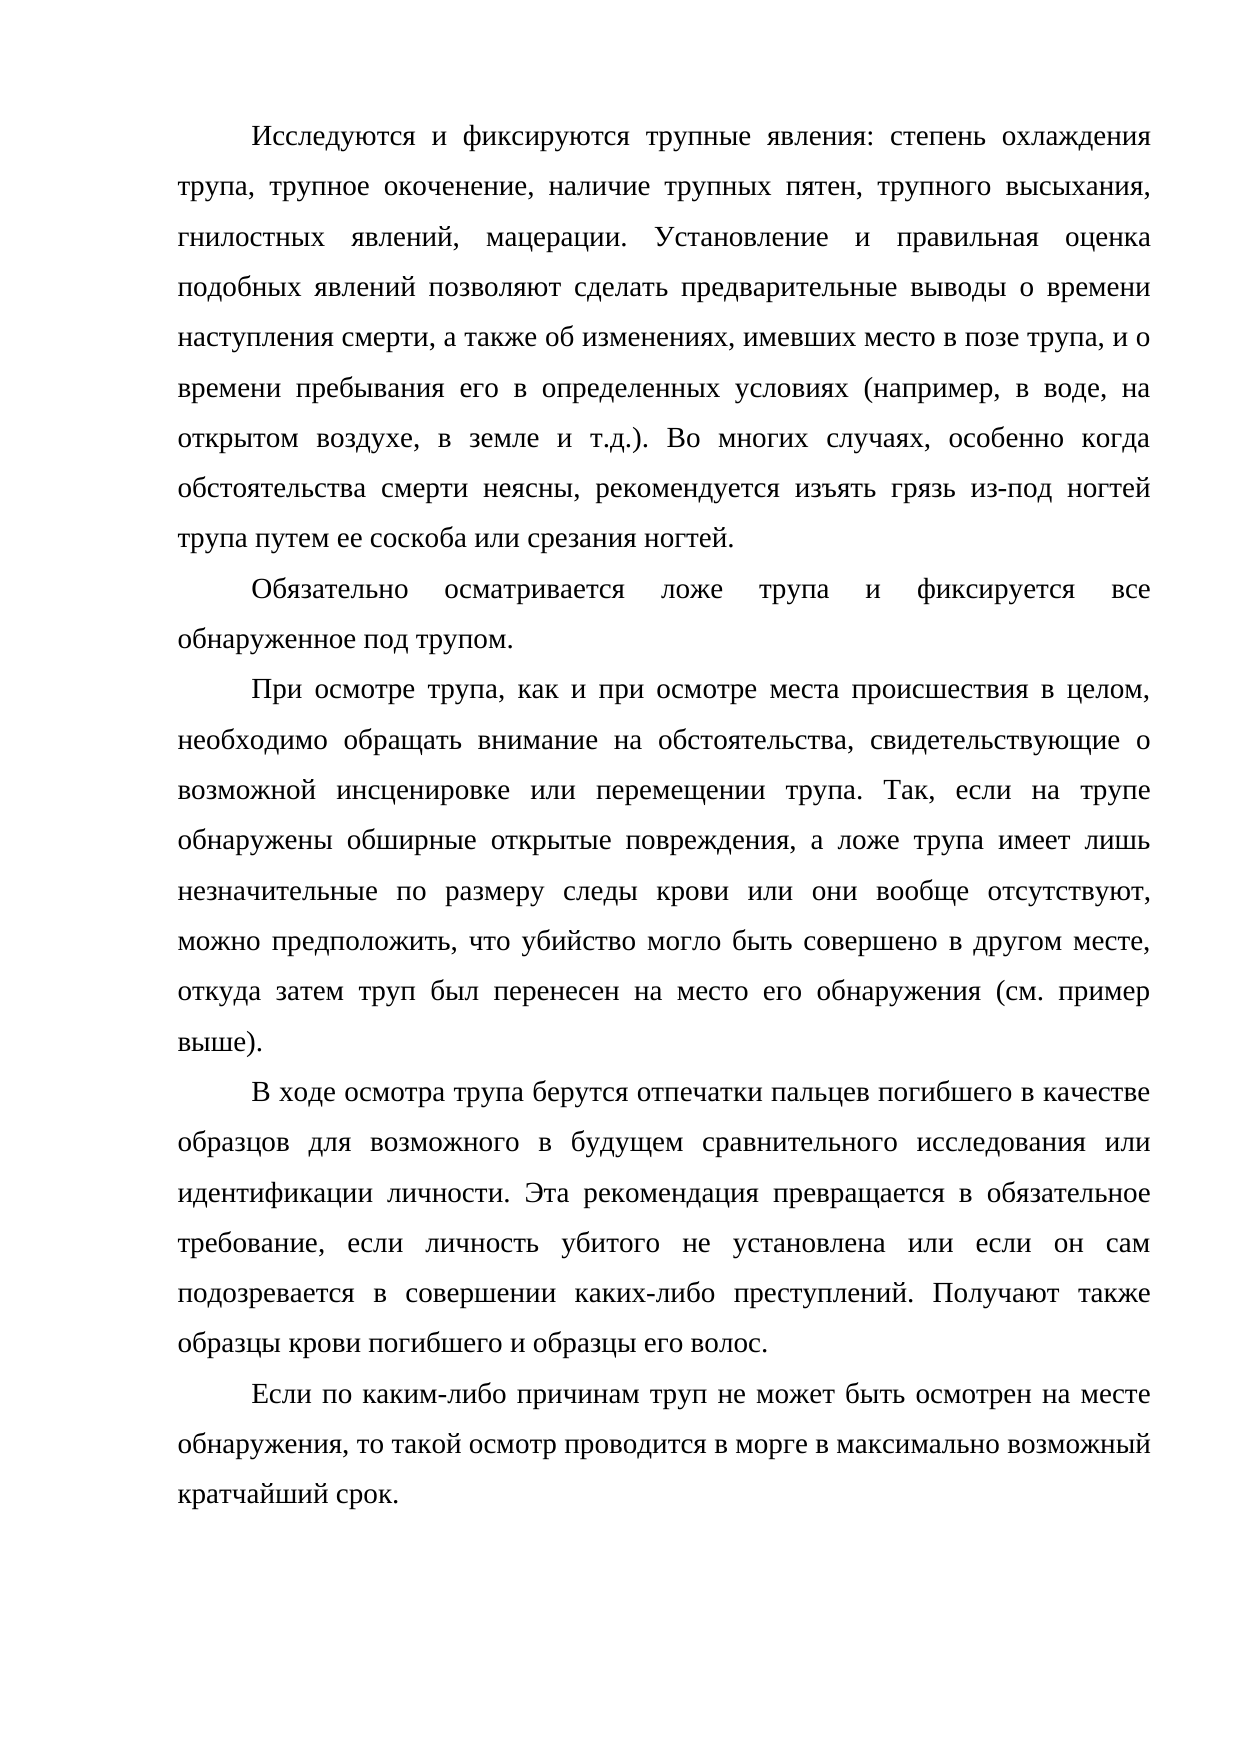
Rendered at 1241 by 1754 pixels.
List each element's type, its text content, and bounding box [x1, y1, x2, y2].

text Исследуются и фиксируются трупные явления: степень охлаждения трупа, трупное окоченение, наличие трупных пятен, трупного высыхания, гнилостных явлений, мацерации. Установление и правильная оценка подобных явлений позволяют сделать предварительные выводы о времени наступления смерти, а также об изменениях, имевших место в позе трупа, и о времени пребывания его в определенных условиях (например, в воде, на открытом воздухе, в земле и т.д.). Во многих случаях, особенно когда обстоятельства смерти неясны, рекомендуется изъять грязь из-под ногтей трупа путем ее соскоба или срезания ногтей. [177, 118, 1152, 554]
text Если по каким-либо причинам труп не может быть осмотрен на месте обнаружения, то такой осмотр проводится в морге в максимально возможный кратчайший срок. [177, 1376, 1152, 1510]
text Обязательно осматривается ложе трупа и фиксируется все обнаруженное под трупом. [177, 571, 1152, 655]
text При осмотре трупа, как и при осмотре места происшествия в целом, необходимо обращать внимание на обстоятельства, свидетельствующие о возможной инсценировке или перемещении трупа. Так, если на трупе обнаружены обширные открытые повреждения, а ложе трупа имеет лишь незначительные по размеру следы крови или они вообще отсутствуют, можно предположить, что убийство могло быть совершено в другом месте, откуда затем труп был перенесен на место его обнаружения (см. пример выше). [177, 672, 1152, 1057]
text В ходе осмотра трупа берутся отпечатки пальцев погибшего в качестве образцов для возможного в будущем сравнительного исследования или идентификации личности. Эта рекомендация превращается в обязательное требование, если личность убитого не установлена или если он сам подозревается в совершении каких-либо преступлений. Получают также образцы крови погибшего и образцы его волос. [177, 1074, 1152, 1359]
